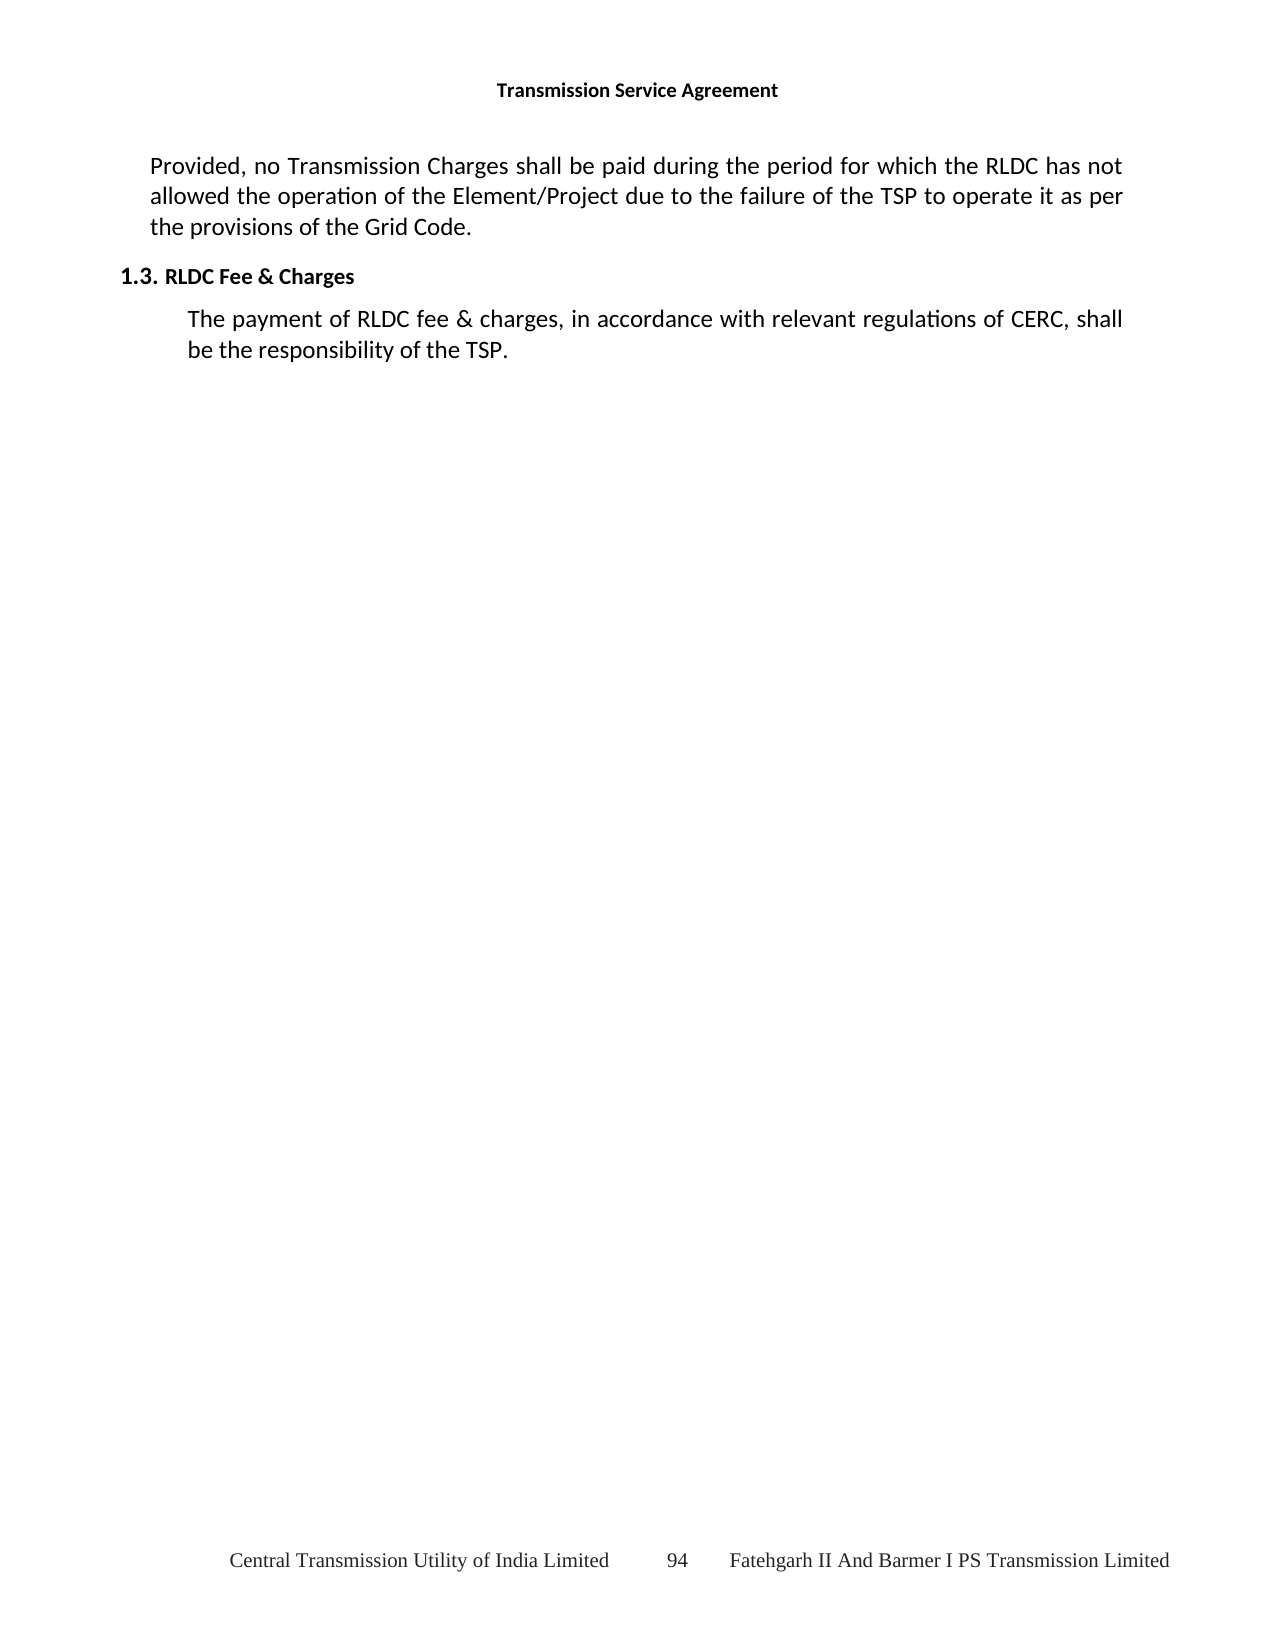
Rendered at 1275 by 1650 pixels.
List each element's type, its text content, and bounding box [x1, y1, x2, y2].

text Provided, no Transmission Charges shall be paid during the period for which the RLDC has not allowed the operation of the Element/Project due to the failure of the TSP to operate it as per the provisions of the Grid Code. [150, 150, 1125, 242]
text The payment of RLDC fee & charges, in accordance with relevant regulations of CERC, shall be the responsibility of the TSP. [187, 303, 1125, 364]
list RLDC Fee & Charges [120, 260, 1130, 291]
